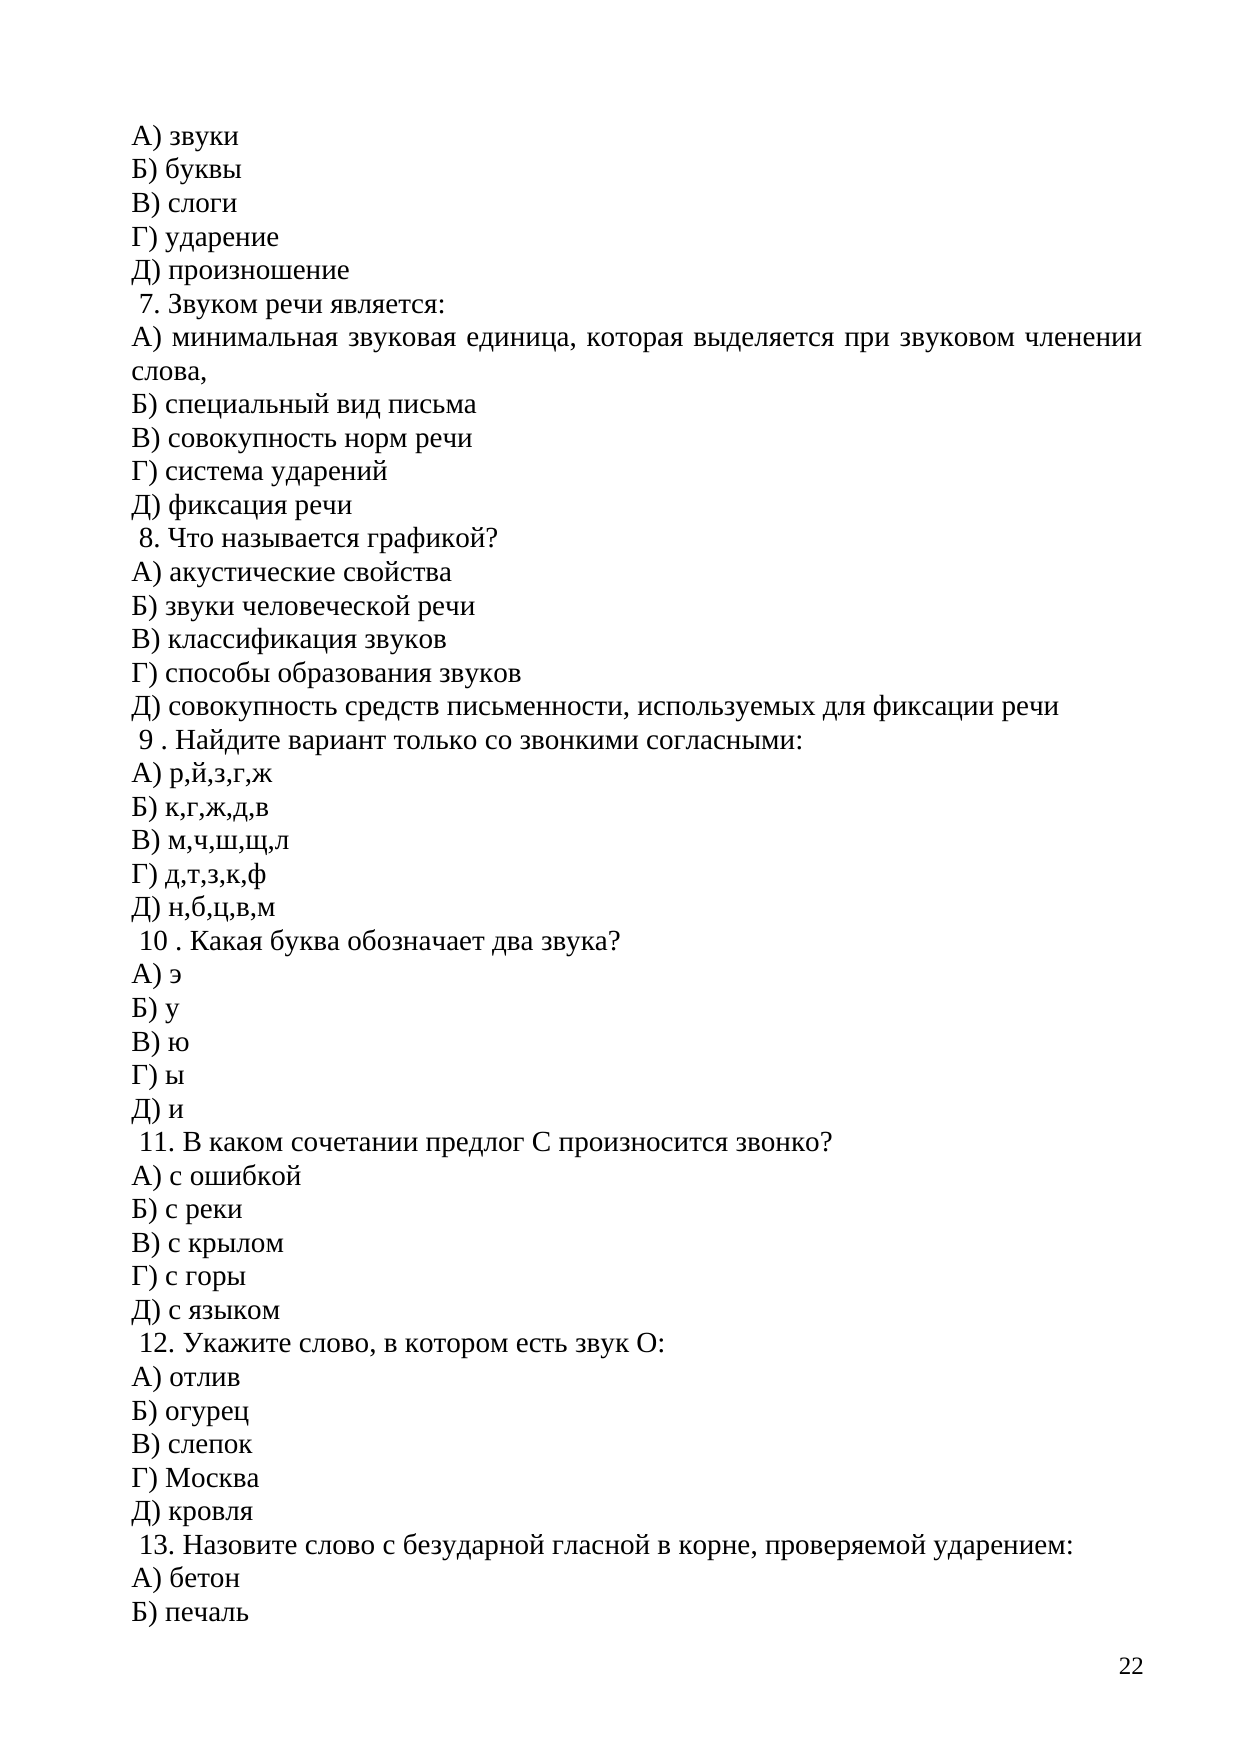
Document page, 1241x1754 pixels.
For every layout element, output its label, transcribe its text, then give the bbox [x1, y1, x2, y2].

text Д) и [131, 1091, 1144, 1124]
text Г) ы [131, 1057, 1144, 1091]
text Б) с реки [131, 1191, 1144, 1225]
text Г) способы образования звуков [131, 655, 1144, 688]
text Б) огурец [131, 1393, 1144, 1426]
text Б) буквы [131, 152, 1144, 185]
text В) классификация звуков [131, 621, 1144, 655]
text А) р,й,з,г,ж [131, 755, 1144, 789]
text А) акустические свойства [131, 554, 1144, 588]
text 10 . Какая буква обозначает два звука? [131, 923, 1144, 957]
text Д) произношение [131, 252, 1144, 286]
text А) бетон [131, 1560, 1144, 1594]
text Б) звуки человеческой речи [131, 588, 1144, 621]
text Г) с горы [131, 1258, 1144, 1292]
text В) слоги [131, 185, 1144, 219]
text Г) система ударений [131, 453, 1144, 487]
text Д) кровля [131, 1493, 1144, 1527]
text Д) с языком [131, 1292, 1144, 1326]
text Б) к,г,ж,д,в [131, 789, 1144, 822]
text 9 . Найдите вариант только со звонкими согласными: [131, 722, 1144, 755]
text Б) у [131, 990, 1144, 1024]
text В) слепок [131, 1426, 1144, 1460]
text 13. Назовите слово с безударной гласной в корне, проверяемой ударением: [131, 1527, 1144, 1560]
text 11. В каком сочетании предлог С произносится звонко? [131, 1124, 1144, 1158]
text В) совокупность норм речи [131, 420, 1144, 453]
text Д) н,б,ц,в,м [131, 889, 1144, 923]
text В) м,ч,ш,щ,л [131, 822, 1144, 856]
text В) ю [131, 1024, 1144, 1057]
text 7. Звуком речи является: [131, 286, 1144, 319]
text 8. Что называется графикой? [131, 521, 1144, 554]
text В) с крылом [131, 1225, 1144, 1258]
text А) с ошибкой [131, 1158, 1144, 1191]
text Б) печаль [131, 1594, 1144, 1627]
text Д) фиксация речи [131, 487, 1144, 521]
text А) э [131, 957, 1144, 990]
text Г) ударение [131, 219, 1144, 252]
text А) минимальная звуковая единица, которая выделяется при звуковом членении слова, [131, 319, 1144, 386]
text Г) д,т,з,к,ф [131, 856, 1144, 889]
text Д) совокупность средств письменности, используемых для фиксации речи [131, 688, 1144, 722]
text А) отлив [131, 1359, 1144, 1393]
text А) звуки [131, 118, 1144, 152]
text Г) Москва [131, 1460, 1144, 1493]
text 12. Укажите слово, в котором есть звук О: [131, 1326, 1144, 1359]
text Б) специальный вид письма [131, 386, 1144, 420]
